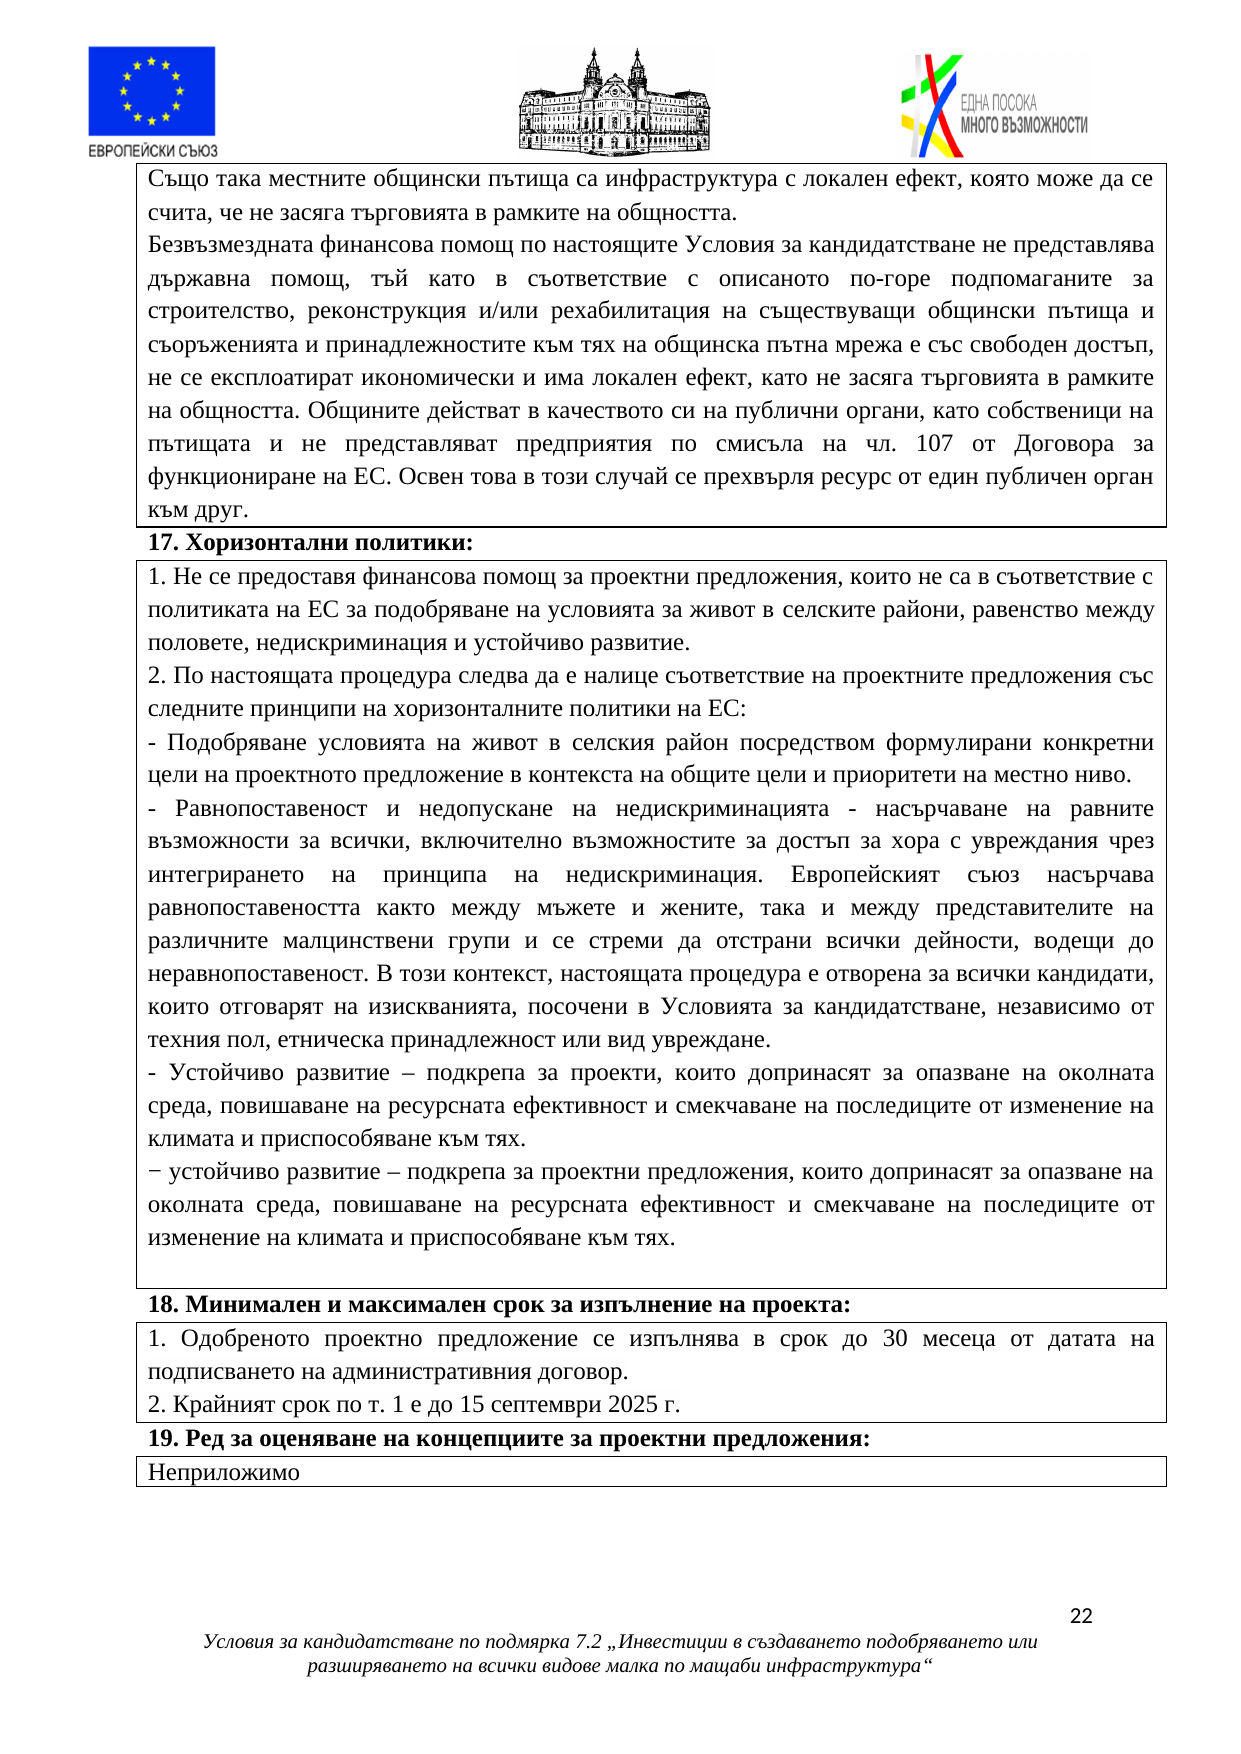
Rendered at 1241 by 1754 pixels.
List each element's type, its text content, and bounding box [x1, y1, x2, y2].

picture [88, 45, 219, 160]
table_header 1. Не се предоставя финансова помощ за проектни предложения, които не са в съответствие с политиката на ЕС за подобряване на условията за живот в селските райони, равенство между половете, недискриминация и устойчиво развитие. 2. По настоящата процедура следва да е налице съответствие на проектните предложения със следните принципи на хоризонталните политики на ЕС: - Подобряване условията на живот в селския район посредством формулирани конкретни цели на проектното предложение в контекста на общите цели и приоритети на местно ниво. - Равнопоставеност и недопускане на недискриминацията - насърчаване на равните възможности за всички, включително възможностите за достъп за хора с увреждания чрез интегрирането на принципа на недискриминация. Европейският съюз насърчава равнопоставеността както между мъжете и жените, така и между представителите на различните малцинствени групи и се стреми да отстрани всички дейности, водещи до неравнопоставеност. В този контекст, настоящата процедура е отворена за всички кандидати, които отговарят на изискванията, посочени в Условията за кандидатстване, независимо от техния пол, етническа принадлежност или вид увреждане. - Устойчиво развитие – подкрепа за проекти, които допринасят за опазване на околната среда, повишаване на ресурсната ефективност и смекчаване на последиците от изменение на климата и приспособяване към тях. − устойчиво развитие – подкрепа за проектни предложения, които допринасят за опазване на околната среда, повишаване на ресурсната ефективност и смекчаване на последиците от изменение на климата и приспособяване към тях. [137, 561, 1166, 1288]
picture [514, 44, 718, 160]
subtitle 17. Хоризонтални политики: [148, 528, 1093, 556]
subtitle 19. Ред за оценяване на концепциите за проектни предложения: [148, 1423, 1093, 1451]
picture [896, 50, 1090, 160]
table_header 1. Одобреното проектно предложение се изпълнява в срок до 30 месеца от датата на подписването на административния договор. 2. Крайният срок по т. 1 е до 15 септември 2025 г. [137, 1323, 1166, 1422]
subtitle 18. Минимален и максимален срок за изпълнение на проекта: [148, 1289, 1093, 1318]
table_header Неприложимо [137, 1457, 1166, 1486]
